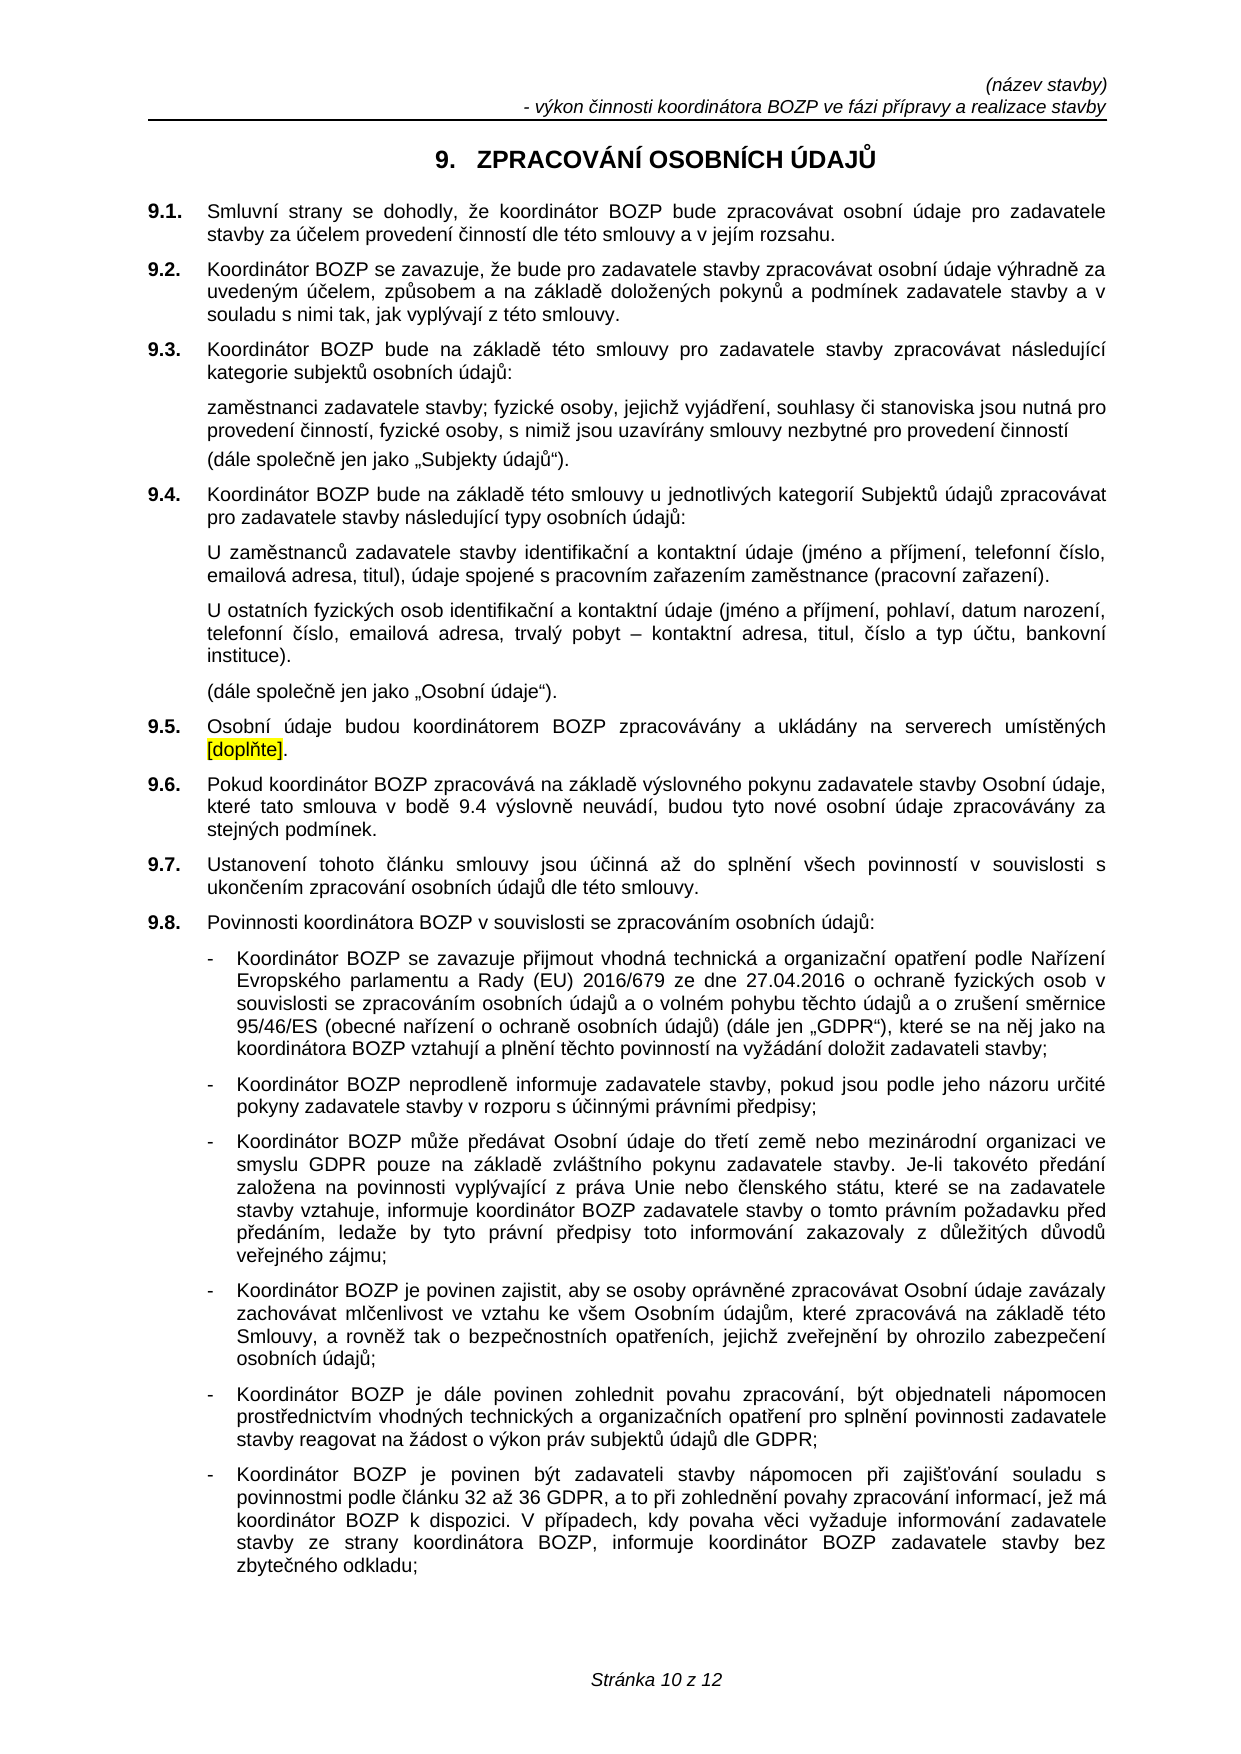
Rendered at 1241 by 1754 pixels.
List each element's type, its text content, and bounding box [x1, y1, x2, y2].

text 9.2. Koordinátor BOZP se zavazuje, že bude pro zadavatele stavby zpracovávat osobní údaje výhradně za uvedeným účelem, způsobem a na základě doložených pokynů a podmínek zadavatele stavby a v souladu s nimi tak, jak vyplývají z této smlouvy. [148, 258, 1107, 326]
text - Koordinátor BOZP je povinen být zadavateli stavby nápomocen při zajišťování souladu s povinnostmi podle článku 32 až 36 GDPR, a to při zohlednění povahy zpracování informací, jež má koordinátor BOZP k dispozici. V případech, kdy povaha věci vyžaduje informování zadavatele stavby ze strany koordinátora BOZP, informuje koordinátor BOZP zadavatele stavby bez zbytečného odkladu; [207, 1463, 1107, 1577]
text (dále společně jen jako „Osobní údaje“). [207, 679, 1107, 702]
text - Koordinátor BOZP může předávat Osobní údaje do třetí země nebo mezinárodní organizaci ve smyslu GDPR pouze na základě zvláštního pokynu zadavatele stavby. Je-li takovéto předání založena na povinnosti vyplývající z práva Unie nebo členského státu, které se na zadavatele stavby vztahuje, informuje koordinátor BOZP zadavatele stavby o tomto právním požadavku před předáním, ledaže by tyto právní předpisy toto informování zakazovaly z důležitých důvodů veřejného zájmu; [207, 1130, 1107, 1267]
text U ostatních fyzických osob identifikační a kontaktní údaje (jméno a příjmení, pohlaví, datum narození, telefonní číslo, emailová adresa, trvalý pobyt – kontaktní adresa, titul, číslo a typ účtu, bankovní instituce). [207, 599, 1107, 667]
text 9.5. Osobní údaje budou koordinátorem BOZP zpracovávány a ukládány na serverech umístěných [doplňte]. [148, 715, 1107, 760]
text 9.7. Ustanovení tohoto článku smlouvy jsou účinná až do splnění všech povinností v souvislosti s ukončením zpracování osobních údajů dle této smlouvy. [148, 853, 1107, 899]
text (dále společně jen jako „Subjekty údajů“). [207, 448, 1107, 471]
text 9.1. Smluvní strany se dohodly, že koordinátor BOZP bude zpracovávat osobní údaje pro zadavatele stavby za účelem provedení činností dle této smlouvy a v jejím rozsahu. [148, 198, 1107, 245]
text - Koordinátor BOZP neprodleně informuje zadavatele stavby, pokud jsou podle jeho názoru určité pokyny zadavatele stavby v rozporu s účinnými právními předpisy; [207, 1072, 1107, 1118]
text 9.6. Pokud koordinátor BOZP zpracovává na základě výslovného pokynu zadavatele stavby Osobní údaje, které tato smlouva v bodě 9.4 výslovně neuvádí, budou tyto nové osobní údaje zpracovávány za stejných podmínek. [148, 773, 1107, 841]
text zaměstnanci zadavatele stavby; fyzické osoby, jejichž vyjádření, souhlasy či stanoviska jsou nutná pro provedení činností, fyzické osoby, s nimiž jsou uzavírány smlouvy nezbytné pro provedení činností [207, 396, 1107, 442]
text 9.8. Povinnosti koordinátora BOZP v souvislosti se zpracováním osobních údajů: [148, 911, 1107, 934]
text - Koordinátor BOZP se zavazuje přijmout vhodná technická a organizační opatření podle Nařízení Evropského parlamentu a Rady (EU) 2016/679 ze dne 27.04.2016 o ochraně fyzických osob v souvislosti se zpracováním osobních údajů a o volném pohybu těchto údajů a o zrušení směrnice 95/46/ES (obecné nařízení o ochraně osobních údajů) (dále jen „GDPR“), které se na něj jako na koordinátora BOZP vztahují a plnění těchto povinností na vyžádání doložit zadavateli stavby; [207, 946, 1107, 1060]
text 9.4. Koordinátor BOZP bude na základě této smlouvy u jednotlivých kategorií Subjektů údajů zpracovávat pro zadavatele stavby následující typy osobních údajů: [148, 483, 1107, 528]
text 9.3. Koordinátor BOZP bude na základě této smlouvy pro zadavatele stavby zpracovávat následující kategorie subjektů osobních údajů: [148, 338, 1107, 384]
text 9. ZPRACOVÁNÍ osobních údajů [204, 145, 1107, 173]
text - Koordinátor BOZP je dále povinen zohlednit povahu zpracování, být objednateli nápomocen prostřednictvím vhodných technických a organizačních opatření pro splnění povinnosti zadavatele stavby reagovat na žádost o výkon práv subjektů údajů dle GDPR; [207, 1382, 1107, 1451]
text - Koordinátor BOZP je povinen zajistit, aby se osoby oprávněné zpracovávat Osobní údaje zavázaly zachovávat mlčenlivost ve vztahu ke všem Osobním údajům, které zpracovává na základě této Smlouvy, a rovněž tak o bezpečnostních opatřeních, jejichž zveřejnění by ohrozilo zabezpečení osobních údajů; [207, 1279, 1107, 1370]
text U zaměstnanců zadavatele stavby identifikační a kontaktní údaje (jméno a příjmení, telefonní číslo, emailová adresa, titul), údaje spojené s pracovním zařazením zaměstnance (pracovní zařazení). [207, 541, 1107, 586]
